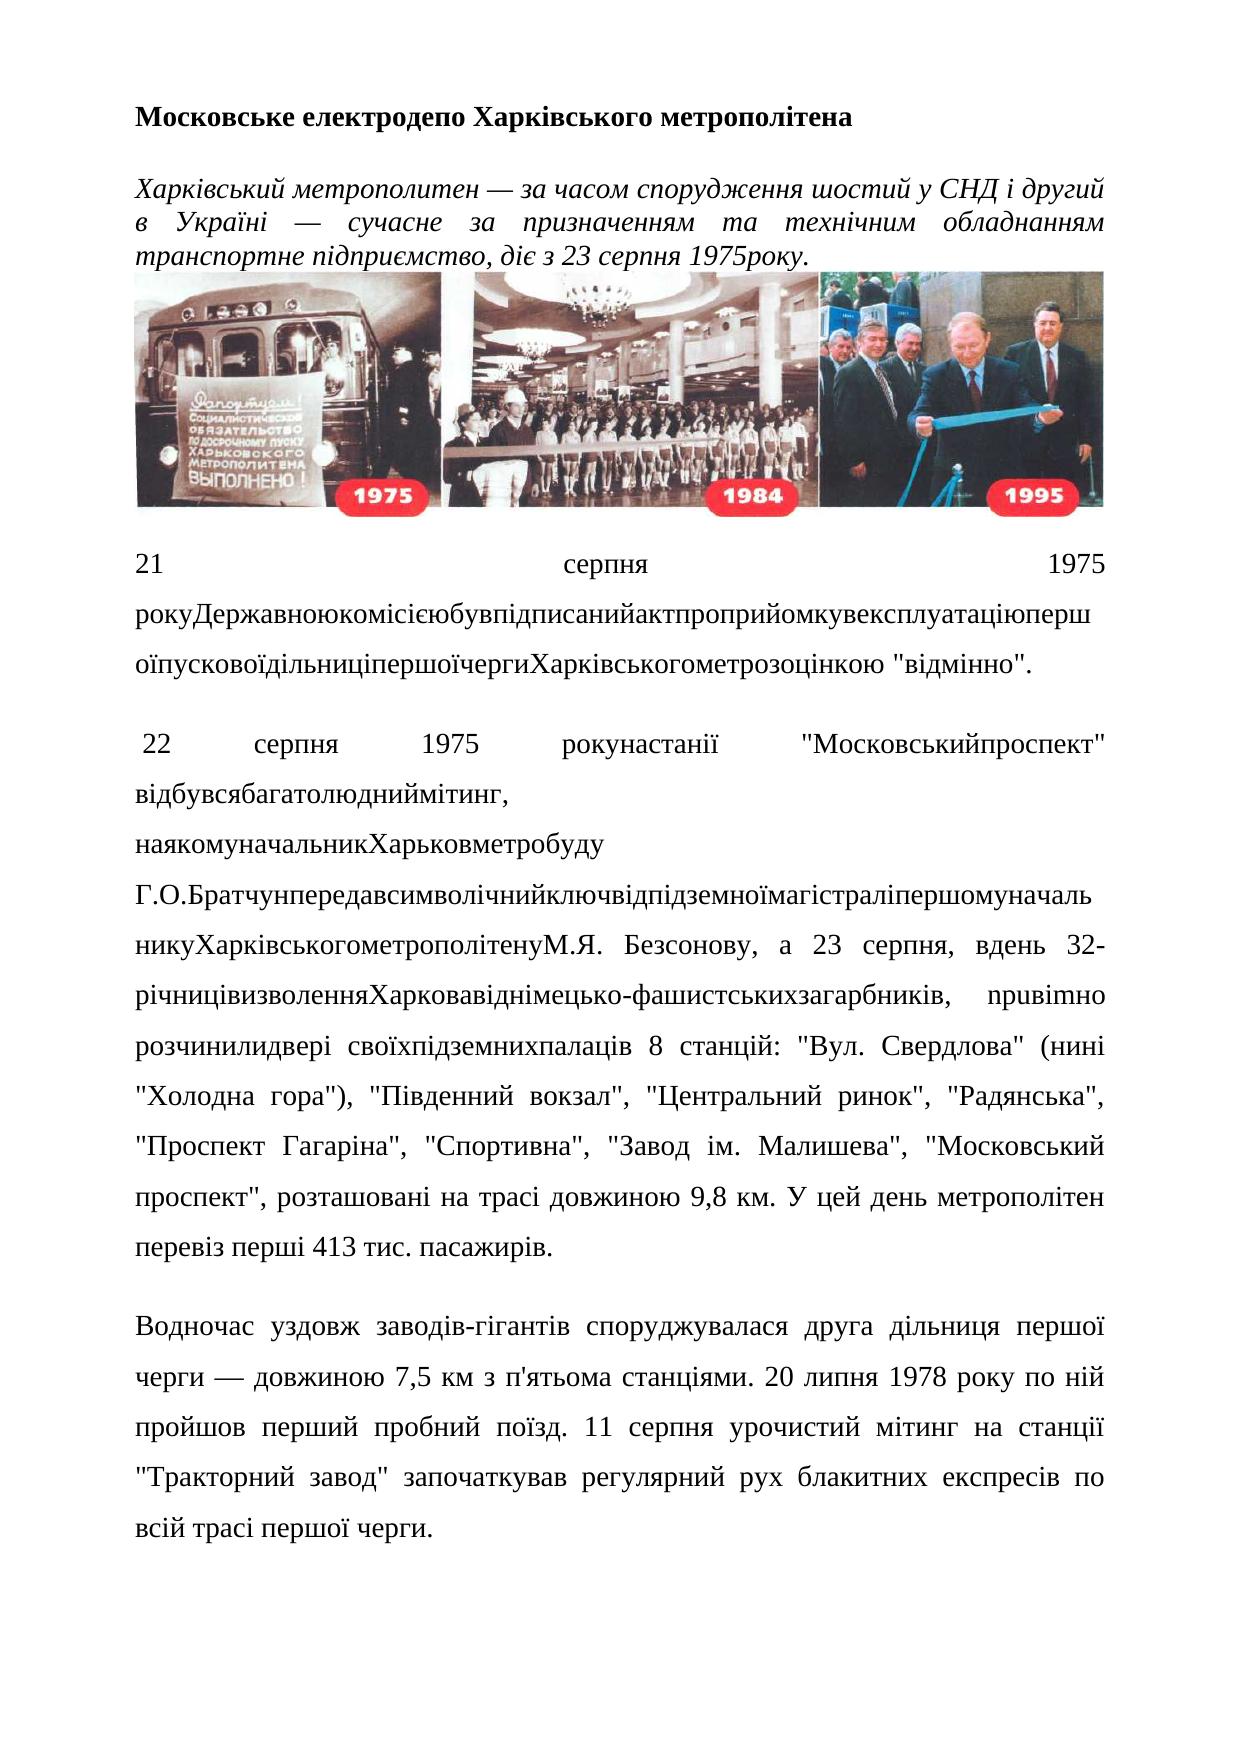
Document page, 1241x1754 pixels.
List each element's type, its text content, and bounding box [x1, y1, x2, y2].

text 21 серпня 1975 рокуДержавноюкомісієюбувпідписанийактпроприйомкувексплуатаціюпершоїпусковоїдільниціпершоїчергиХарківськогометрозоцінкою "відмінно". [135, 546, 1105, 680]
text Харківський метрополитен — за часом спорудження шостий у СНД і другий в Україні — сучасне за призначенням та технічним обладнанням транспортне підприємство, дiє з 23 серпня 1975року. [135, 171, 1105, 272]
picture [134, 271, 1104, 517]
text 22 серпня 1975 рокунастанії "Московськийпроспект" відбувсябагатолюдниймітинг, наякомуначальникХарьковметробудуГ.О.БратчунпередавсимволічнийключвідпідземноїмагістраліпершомуначальникуХарківськогометрополітенуМ.Я. Безсонову, а 23 серпня, вдень 32-річницівизволенняХарковавіднімецько-фашистськихзагарбників, npuвimнo розчинилидвepi своїхпідземнихпалаців 8 станцій: "Вул. Свердлова" (нині "Холодна гора"), "Південний вокзал", "Центральний ринок", "Радянська", "Проспект Гагаріна", "Спортивна", "Завод ім. Малишева", "Московський проспект", розташовані на тpaci довжиною 9,8 км. У цей день метрополітен перевіз пepшi 413 тис. пасажирів. [135, 726, 1105, 1263]
text Водночас уздовж заводів-гігантів споруджувалася друга дільниця першої черги — довжиною 7,5 км з п'ятьома станціями. 20 липня 1978 року по ній пройшов перший пробний поїзд. 11 серпня урочистий мітинг на станції "Тракторний завод" започаткував регулярний рух блакитних експресів по всій трасі першої черги. [135, 1308, 1105, 1543]
text Московське електродепо Харківського метрополітена [135, 99, 1105, 133]
